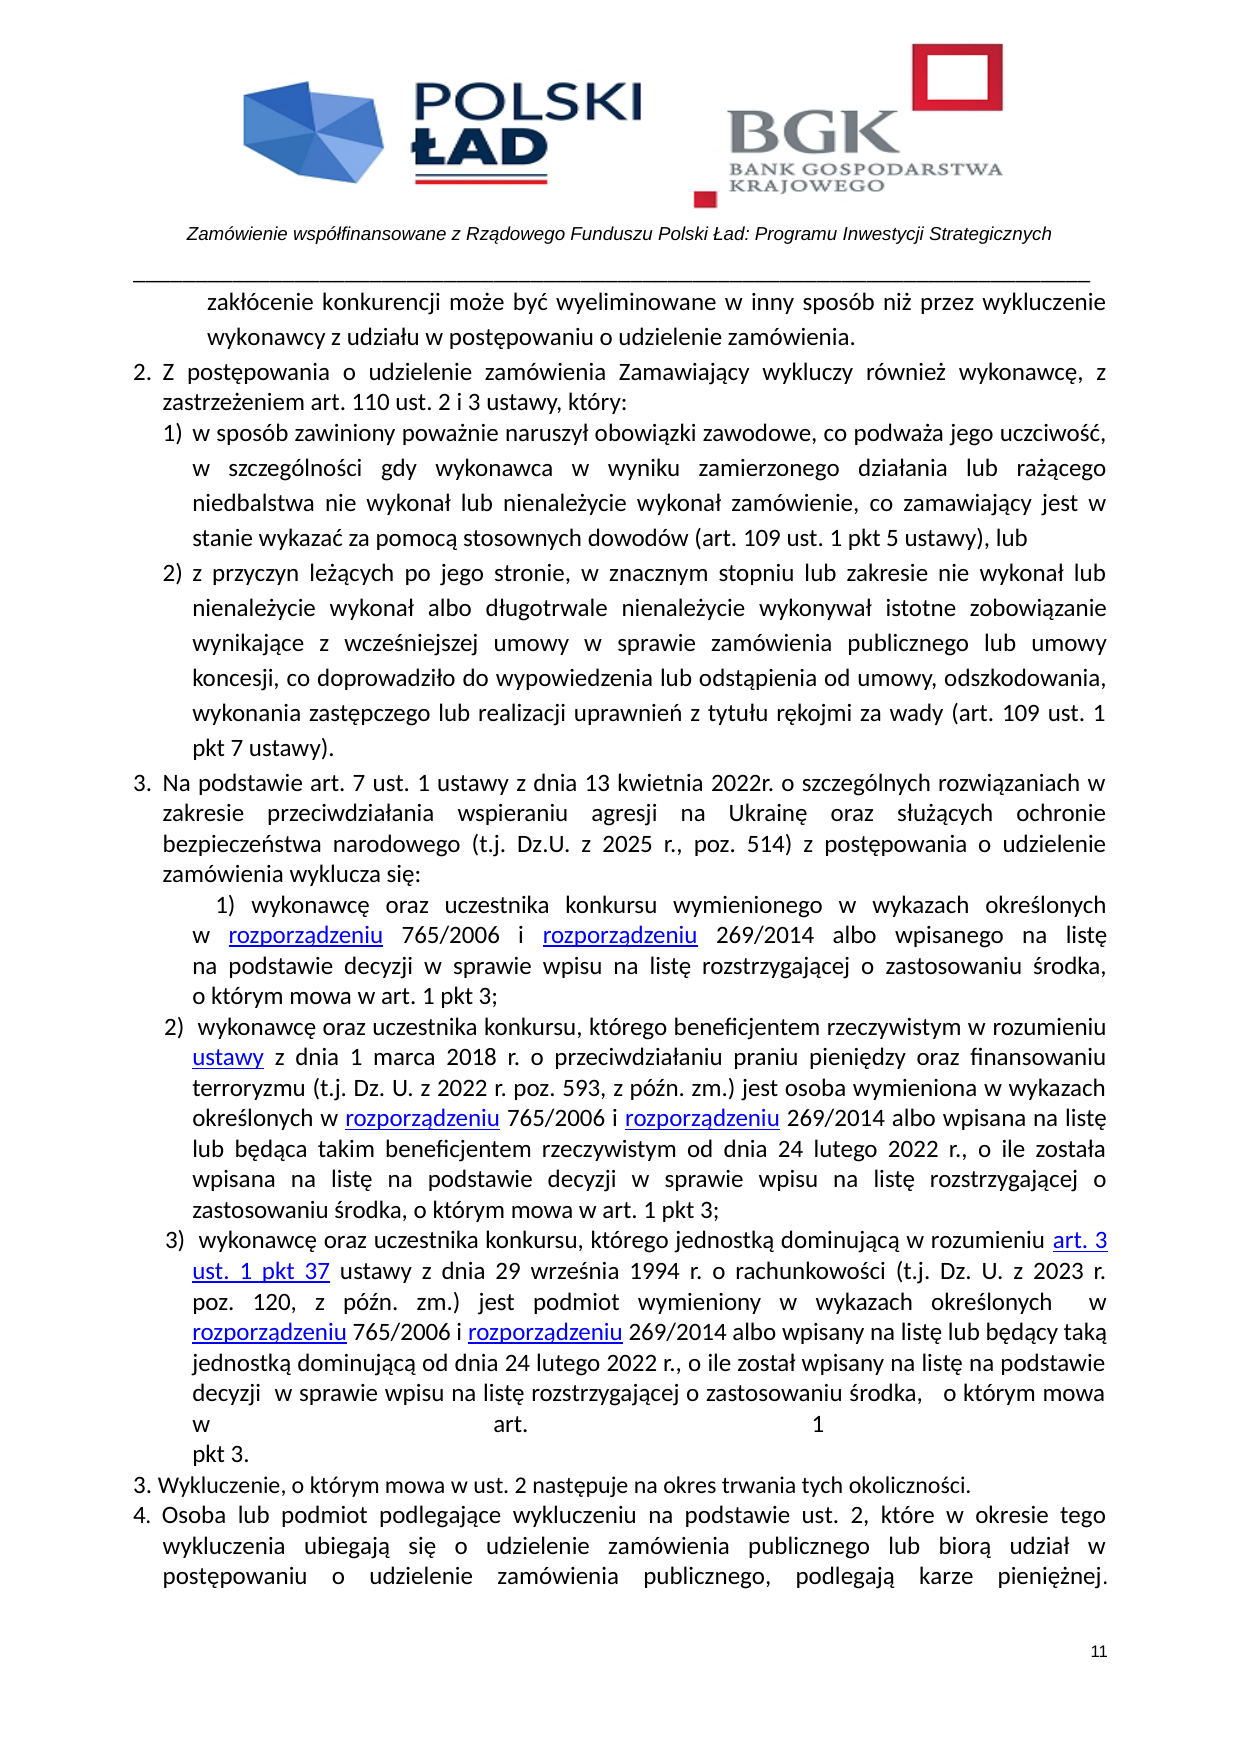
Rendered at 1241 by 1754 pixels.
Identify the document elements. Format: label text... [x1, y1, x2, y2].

list Z postępowania o udzielenie zamówienia Zamawiający wykluczy również wykonawcę, z zastrzeżeniem art. 110 ust. 2 i 3 ustawy, który: [133, 356, 1107, 417]
text 3) wykonawcę oraz uczestnika konkursu, którego jednostką dominującą w rozumieniu art. 3 ust. 1 pkt 37 ustawy z dnia 29 września 1994 r. o rachunkowości (t.j. Dz. U. z 2023 r. poz. 120, z późn. zm.) jest podmiot wymieniony w wykazach określonych w rozporządzeniu 765/2006 i rozporządzeniu 269/2014 albo wpisany na listę lub będący taką jednostką dominującą od dnia 24 lutego 2022 r., o ile został wpisany na listę na podstawie decyzji w sprawie wpisu na listę rozstrzygającej o zastosowaniu środka, o którym mowa w art. 1 pkt 3. [118, 1224, 1107, 1469]
text 2) wykonawcę oraz uczestnika konkursu, którego beneficjentem rzeczywistym w rozumieniu ustawy z dnia 1 marca 2018 r. o przeciwdziałaniu praniu pieniędzy oraz finansowaniu terroryzmu (t.j. Dz. U. z 2022 r. poz. 593, z późn. zm.) jest osoba wymieniona w wykazach określonych w rozporządzeniu 765/2006 i rozporządzeniu 269/2014 albo wpisana na listę lub będąca takim beneficjentem rzeczywistym od dnia 24 lutego 2022 r., o ile została wpisana na listę na podstawie decyzji w sprawie wpisu na listę rozstrzygającej o zastosowaniu środka, o którym mowa w art. 1 pkt 3; [118, 1011, 1107, 1224]
text 1) wykonawcę oraz uczestnika konkursu wymienionego w wykazach określonych w rozporządzeniu 765/2006 i rozporządzeniu 269/2014 albo wpisanego na listę na podstawie decyzji w sprawie wpisu na listę rozstrzygającej o zastosowaniu środka, o którym mowa w art. 1 pkt 3; [118, 889, 1107, 1011]
list Na podstawie art. 7 ust. 1 ustawy z dnia 13 kwietnia 2022r. o szczególnych rozwiązaniach w zakresie przeciwdziałania wspieraniu agresji na Ukrainę oraz służących ochronie bezpieczeństwa narodowego (t.j. Dz.U. z 2025 r., poz. 514) z postępowania o udzielenie zamówienia wyklucza się: [133, 767, 1107, 889]
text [133, 1499, 1107, 1591]
list 2) z przyczyn leżących po jego stronie, w znacznym stopniu lub zakresie nie wykonał lub nienależycie wykonał albo długotrwale nienależycie wykonywał istotne zobowiązanie wynikające z wcześniejszej umowy w sprawie zamówienia publicznego lub umowy koncesji, co doprowadziło do wypowiedzenia lub odstąpienia od umowy, odszkodowania, wykonania zastępczego lub realizacji uprawnień z tytułu rękojmi za wady (art. 109 ust. 1 pkt 7 ustawy). [162, 557, 1107, 762]
text 3. Wykluczenie, o którym mowa w ust. 2 następuje na okres trwania tych okoliczności. [133, 1469, 1107, 1499]
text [177, 286, 1107, 351]
list 1) w sposób zawiniony poważnie naruszył obowiązki zawodowe, co podważa jego uczciwość, w szczególności gdy wykonawca w wyniku zamierzonego działania lub rażącego niedbalstwa nie wykonał lub nienależycie wykonał zamówienie, co zamawiający jest w stanie wykazać za pomocą stosownych dowodów (art. 109 ust. 1 pkt 5 ustawy), lub [162, 417, 1107, 552]
